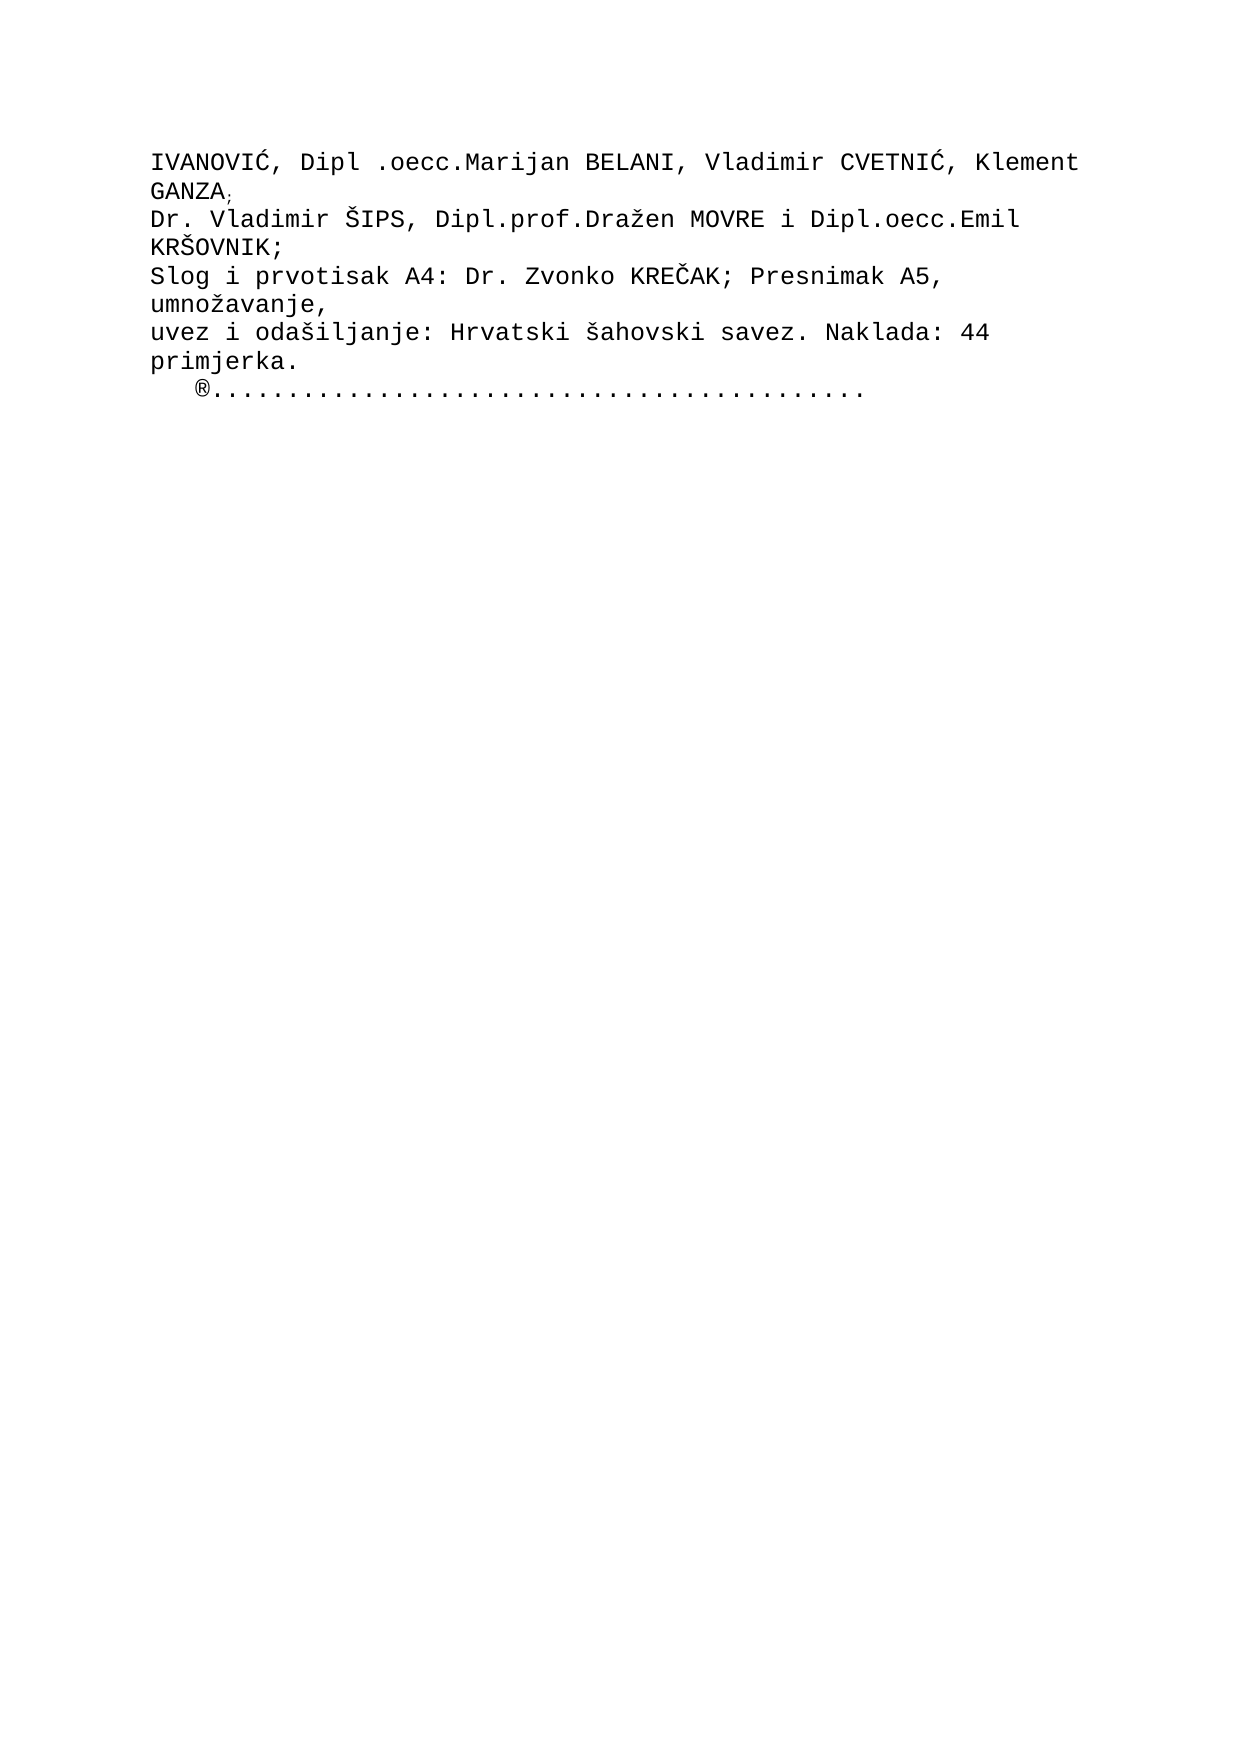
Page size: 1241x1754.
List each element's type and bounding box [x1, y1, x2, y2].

text [150, 150, 1090, 405]
